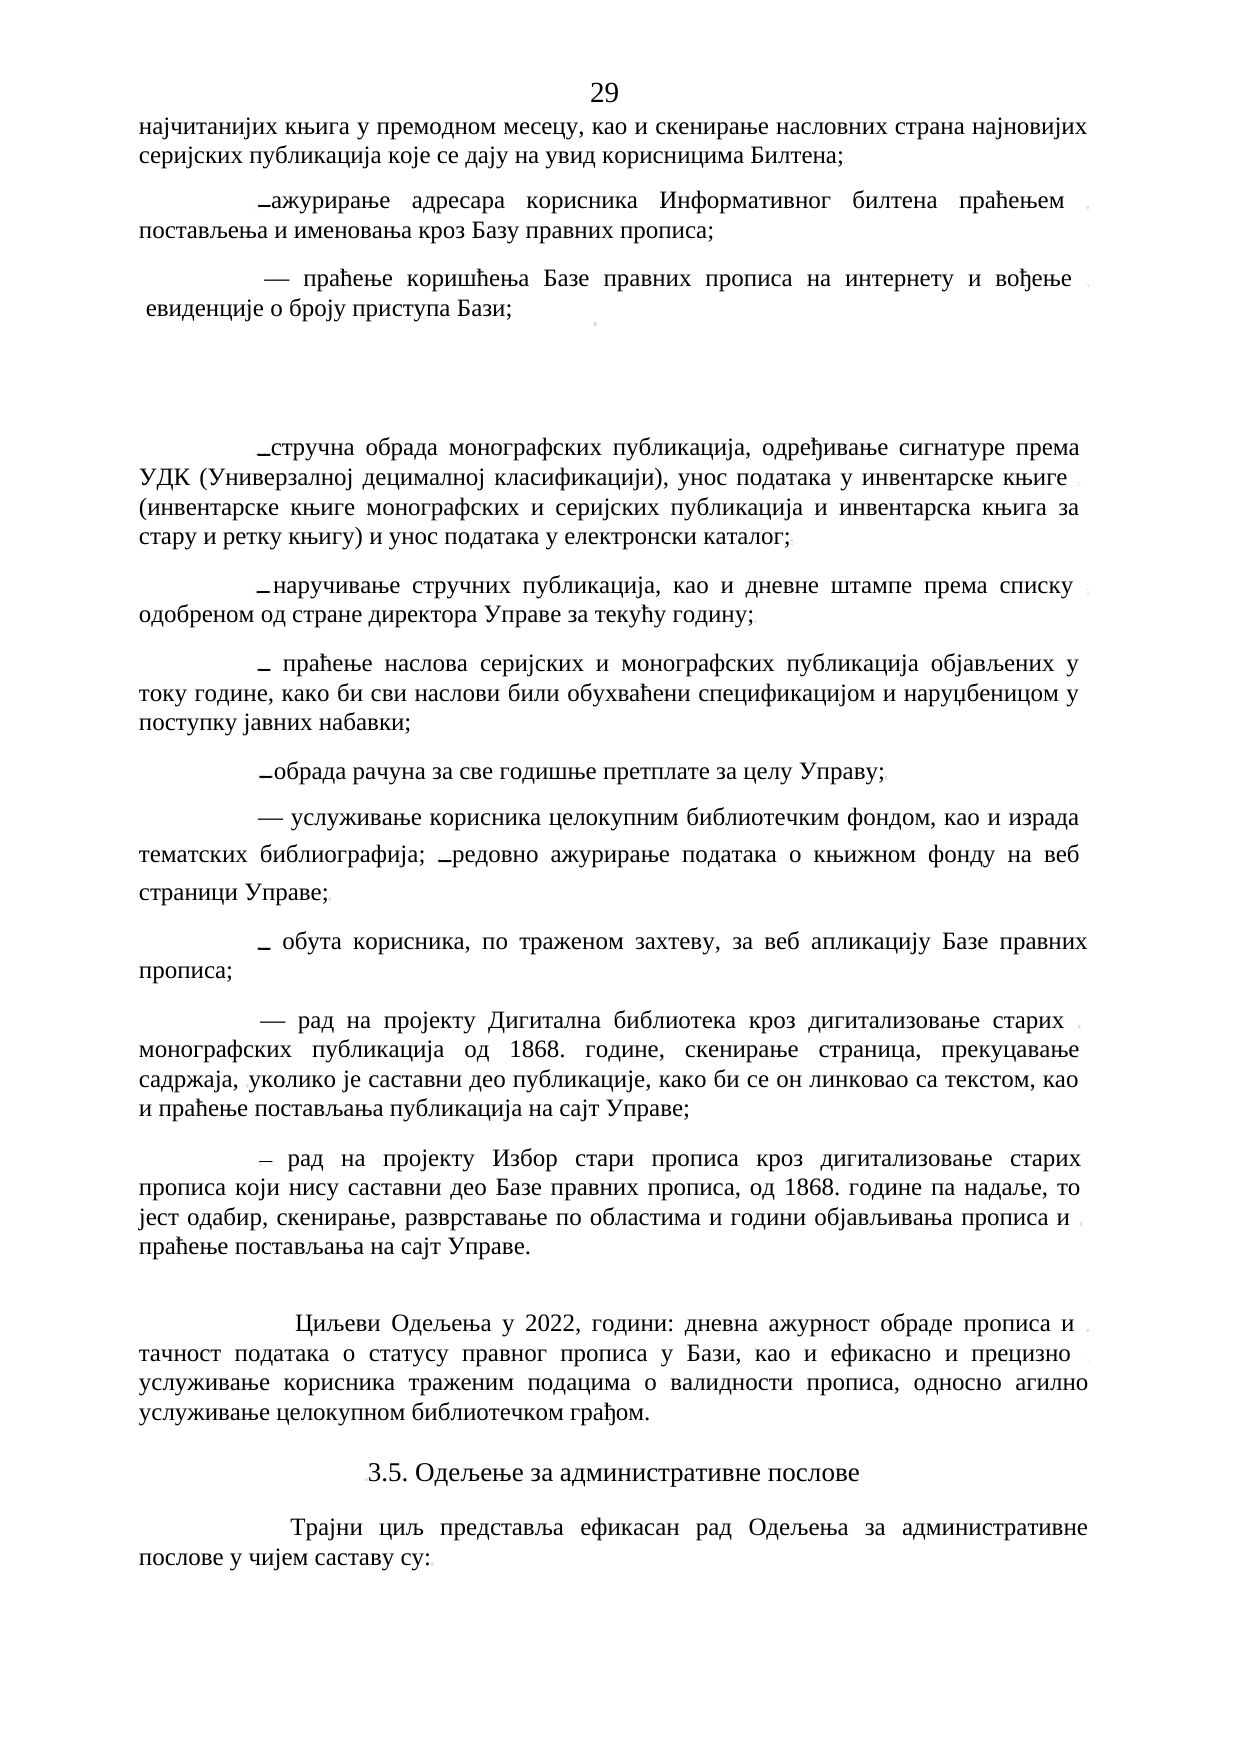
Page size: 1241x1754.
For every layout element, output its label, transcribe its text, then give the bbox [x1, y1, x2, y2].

text — услуживање корисника целокупним библиотечким фондом, као и израда тематских библиографија; редовно ажурирање података о књижном фонду на веб страници Управе; [139, 802, 1080, 906]
picture [437, 857, 452, 863]
text ажурирање адресара корисника Информативног билтена праћењем постављења и именовања кроз Базу правних прописа; [139, 185, 1089, 244]
picture [258, 1154, 288, 1166]
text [139, 111, 1089, 169]
text 3.5. Одељење за административне послове [208, 1456, 1017, 1487]
picture [252, 452, 271, 456]
picture [257, 946, 271, 950]
text Циљеви Одељења у 2022, години: дневна ажурност обраде прописа и тачност података о статусу правног прописа у Бази, као и ефикасно и прецизно услуживање корисника траженим подацима о валидности прописа, односно агилно услуживање целокупном библиотечком грађом. [139, 1308, 1089, 1426]
text праћење наслова серијских и монографских публикација објављених у току године, како би сви наслови били обухваћени спецификацијом и наруџбеницом у поступку јавних набавки; [139, 648, 1080, 736]
text — праћење коришћења Базе правних прописа на интернету и вођење евиденције о броју приступа Бази; [146, 263, 1089, 321]
text обута корисника, по траженом захтеву, за веб апликацију Базе правних прописа; [139, 926, 1089, 984]
text — рад на пројекту Дигитална библиотека кроз дигитализовање старих монографских публикација од 1868. године, скенирање страница, прекуцавање садржаја, уколико је саставни део публикације, како би се он линковао са текстом, као и праћење постављања публикација на сајт Управе; [139, 1005, 1080, 1122]
picture [258, 774, 274, 780]
text стручна обрада монографских публикација, одређивање сигнатуре према УДК (Универзалној децималној класификацији), унос података у инвентарске књиге (инвентарске књиге монографских и серијских публикација и инвентарска књига за стару и ретку књигу) и унос података у електронски каталог; [139, 432, 1080, 550]
picture [253, 204, 271, 209]
picture [257, 668, 271, 672]
text наручивање стручних публикација, као и дневне штампе према списку одобреном од стране директора Управе за текућу годину; [139, 570, 1089, 628]
text Трајни циљ представља ефикасан рад Одељења за административне послове у чијем саставу су: [139, 1512, 1089, 1571]
text обрада рачуна за све годишње претплате за целу Управу; [258, 756, 1089, 784]
text рад на пројекту Избор стари прописа кроз дигитализовање старих прописа који нису саставни део Базе правних прописа, од 1868. године па надаље, то јест одабир, скенирање, разврставање по областима и години објављивања прописа и праћење постављања на сајт Управе. [139, 1143, 1082, 1260]
picture [255, 590, 273, 594]
